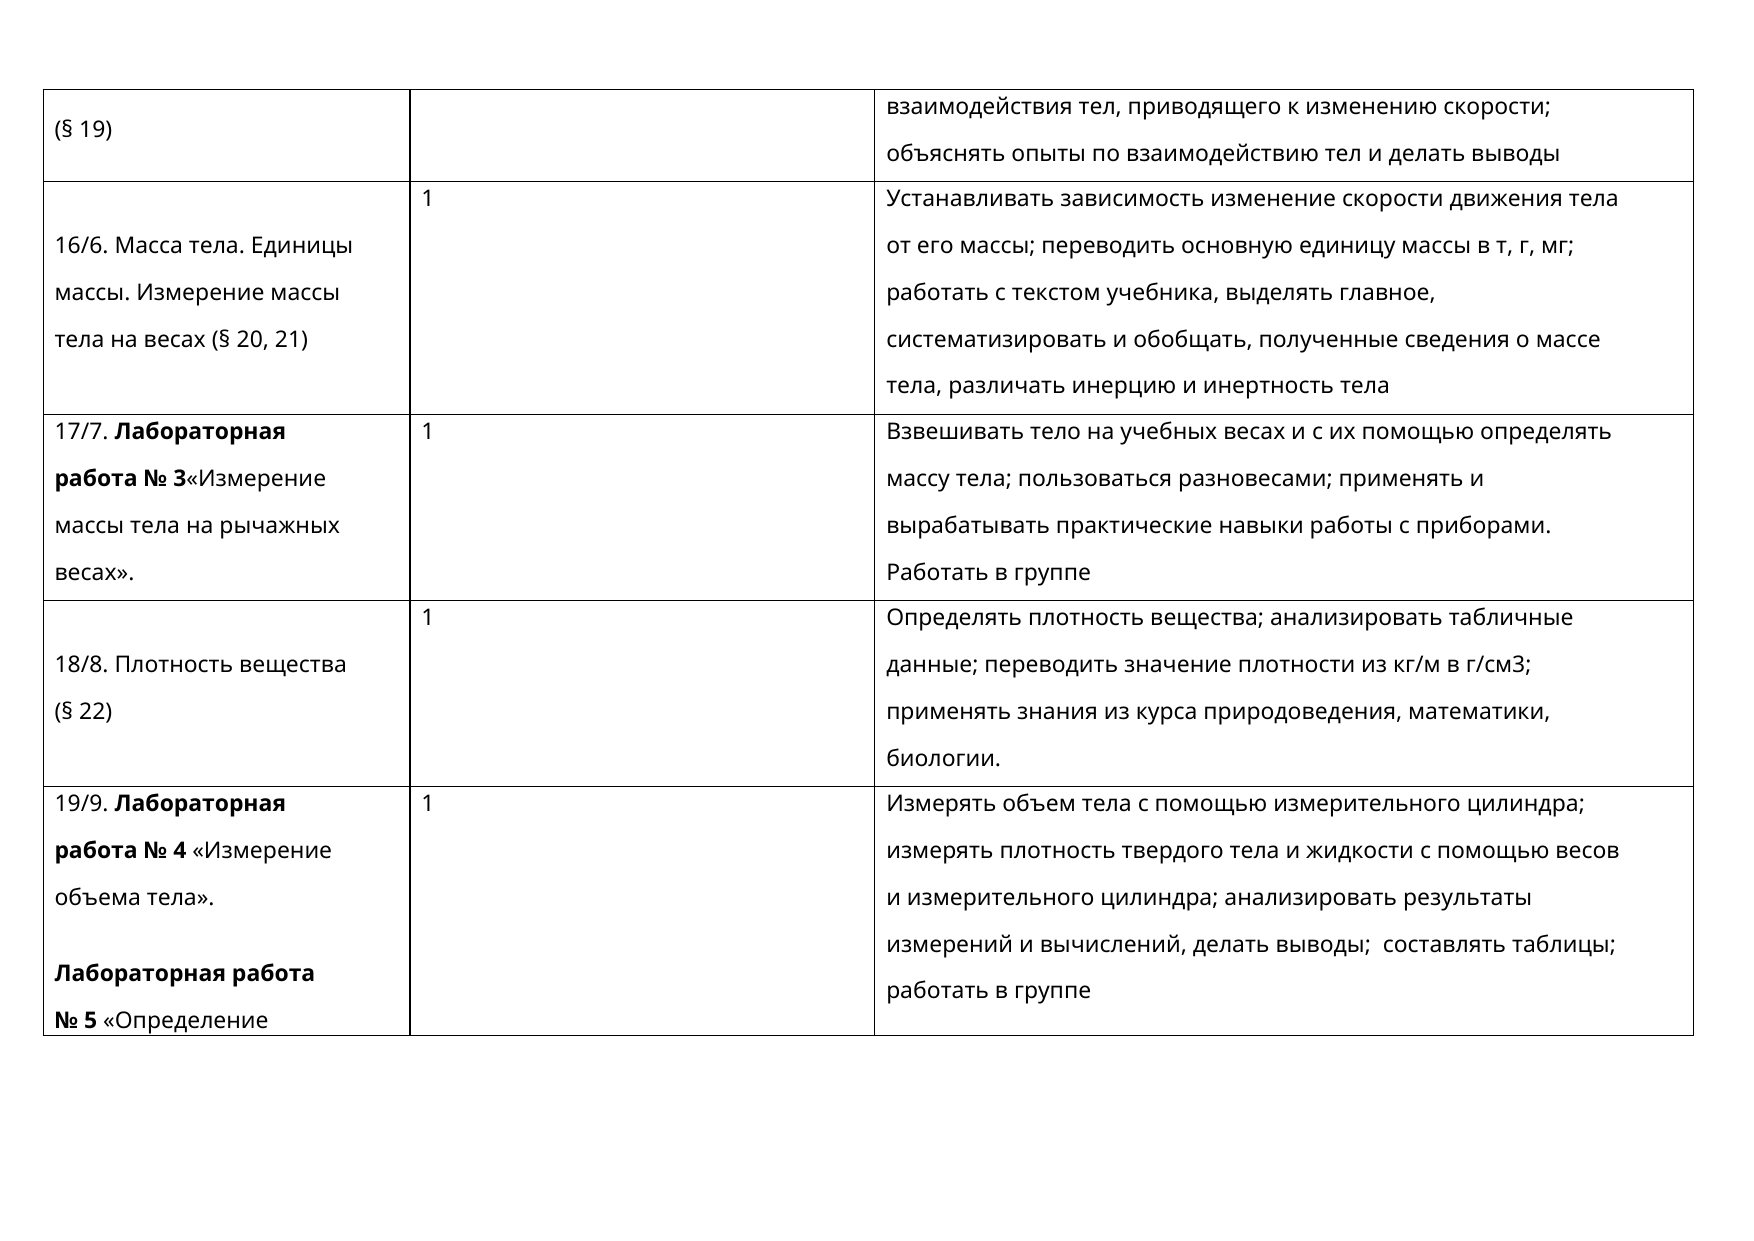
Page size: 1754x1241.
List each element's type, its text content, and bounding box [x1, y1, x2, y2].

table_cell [44, 787, 409, 1035]
table_cell 1 [411, 90, 874, 181]
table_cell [44, 90, 409, 181]
table_cell 17/7. Лабораторная работа № 3«Измерение массы тела на рычажных весах». [44, 415, 409, 600]
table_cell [875, 787, 1693, 1035]
table_cell 16/6. Масса тела. Единицы массы. Измерение массы тела на весах (§ 20, 21) [44, 182, 409, 414]
table_cell Определять плотность вещества; анализировать табличные данные; переводить значение плотности из кг/м в г/см3; применять знания из курса природоведения, математики, биологии. [875, 601, 1693, 786]
table_cell Устанавливать зависимость изменение скорости движения тела от его массы; переводить основную единицу массы в т, г, мг; работать с текстом учебника, выделять главное, систематизировать и обобщать, полученные сведения о массе тела, различать инерцию и инертность тела [875, 182, 1693, 414]
table_cell Взвешивать тело на учебных весах и с их помощью определять массу тела; пользоваться разновесами; применять и вырабатывать практические навыки работы с приборами. Работать в группе [875, 415, 1693, 600]
table_cell 1 [411, 182, 874, 414]
table_cell 1 [411, 787, 874, 1035]
table_cell 1 [411, 415, 874, 600]
table_cell 18/8. Плотность вещества (§ 22) [44, 601, 409, 786]
table_cell 1 [411, 601, 874, 786]
